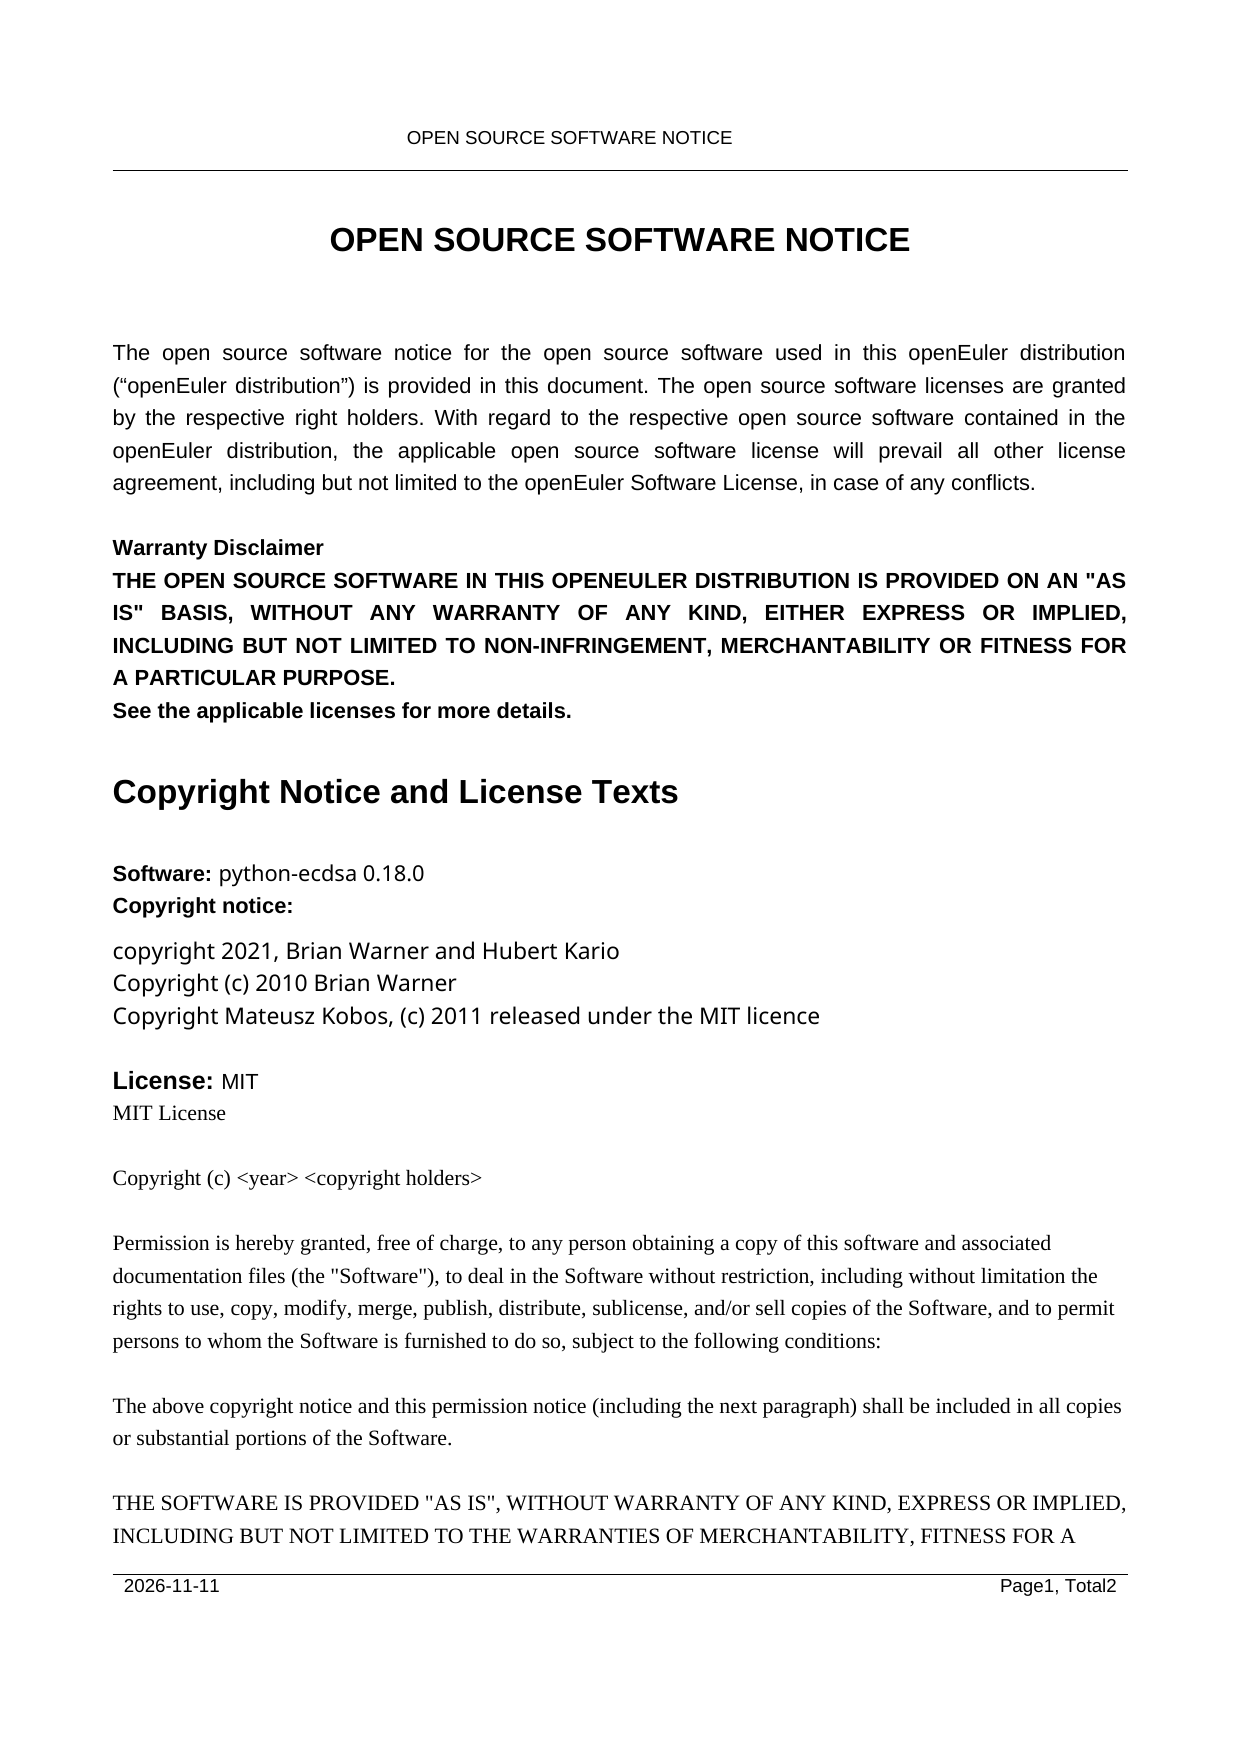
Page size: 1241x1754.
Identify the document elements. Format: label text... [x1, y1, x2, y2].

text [112, 1096, 1128, 1551]
text Copyright notice: [112, 889, 1128, 921]
text OPEN SOURCE SOFTWARE NOTICE [112, 206, 1128, 271]
text Copyright Notice and License Texts [112, 759, 1128, 824]
text copyright 2021, Brian Warner and Hubert Kario Copyright (c) 2010 Brian Warner Copyright Mateusz Kobos, (c) 2011 released under the MIT licence [112, 934, 1128, 1064]
title Software: python-ecdsa 0.18.0 [112, 856, 1128, 889]
text The open source software notice for the open source software used in this openEuler distribution (“openEuler distribution”) is provided in this document. The open source software licenses are granted by the respective right holders. With regard to the respective open source software contained in the openEuler distribution, the applicable open source software license will prevail all other license agreement, including but not limited to the openEuler Software License, in case of any conflicts. [112, 336, 1128, 499]
text THE OPEN SOURCE SOFTWARE IN THIS OPENEULER DISTRIBUTION IS PROVIDED ON AN "AS IS" BASIS, WITHOUT ANY WARRANTY OF ANY KIND, EITHER EXPRESS OR IMPLIED, INCLUDING BUT NOT LIMITED TO NON-INFRINGEMENT, MERCHANTABILITY OR FITNESS FOR A PARTICULAR PURPOSE. See the applicable licenses for more details. [112, 564, 1128, 726]
text License: MIT [112, 1064, 1128, 1096]
text Warranty Disclaimer [112, 531, 1128, 564]
